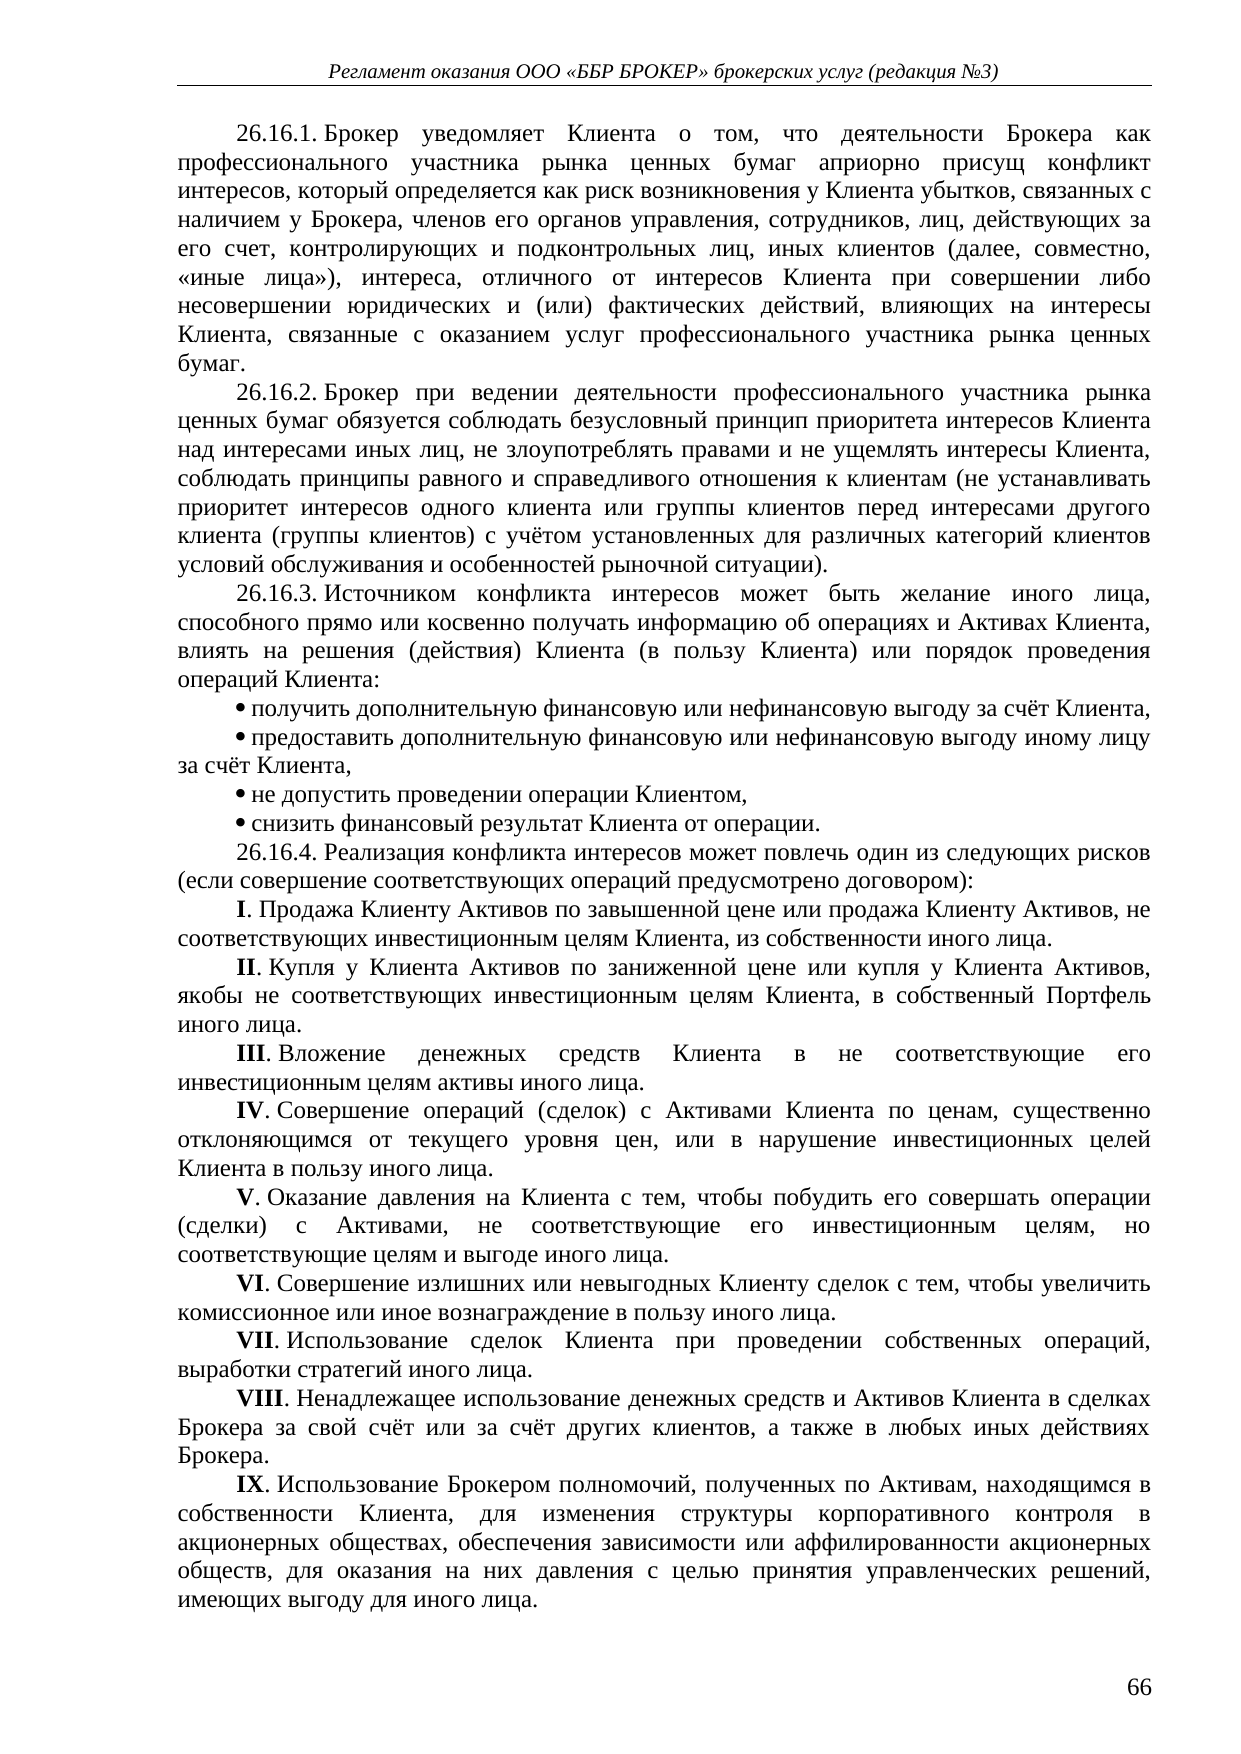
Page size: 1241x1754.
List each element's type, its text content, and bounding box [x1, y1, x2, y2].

text IV. Совершение операций (сделок) с Активами Клиента по ценам, существенно отклоняющимся от текущего уровня цен, или в нарушение инвестиционных целей Клиента в пользу иного лица. [177, 1096, 1152, 1182]
text II. Купля у Клиента Активов по заниженной цене или купля у Клиента Активов, якобы не соответствующих инвестиционным целям Клиента, в собственный Портфель иного лица. [177, 952, 1152, 1038]
text 26.16.4. Реализация конфликта интересов может повлечь один из следующих рисков (если совершение соответствующих операций предусмотрено договором): [177, 837, 1152, 894]
text VI. Совершение излишних или невыгодных Клиенту сделок с тем, чтобы увеличить комиссионное или иное вознаграждение в пользу иного лица. [177, 1268, 1152, 1326]
text 26.16.3. Источником конфликта интересов может быть желание иного лица, способного прямо или косвенно получать информацию об операциях и Активах Клиента, влиять на решения (действия) Клиента (в пользу Клиента) или порядок проведения операций Клиента: [177, 578, 1152, 693]
text 26.16.2. Брокер при ведении деятельности профессионального участника рынка ценных бумаг обязуется соблюдать безусловный принцип приоритета интересов Клиента над интересами иных лиц, не злоупотреблять правами и не ущемлять интересы Клиента, соблюдать принципы равного и справедливого отношения к клиентам (не устанавливать приоритет интересов одного клиента или группы клиентов перед интересами другого клиента (группы клиентов) с учётом установленных для различных категорий клиентов условий обслуживания и особенностей рыночной ситуации). [177, 377, 1152, 578]
text VIII. Ненадлежащее использование денежных средств и Активов Клиента в сделках Брокера за свой счёт или за счёт других клиентов, а также в любых иных действиях Брокера. [177, 1383, 1152, 1469]
text I. Продажа Клиенту Активов по завышенной цене или продажа Клиенту Активов, не соответствующих инвестиционным целям Клиента, из собственности иного лица. [177, 894, 1152, 952]
list предоставить дополнительную финансовую или нефинансовую выгоду иному лицу за счёт Клиента, [177, 722, 1152, 779]
text III. Вложение денежных средств Клиента в не соответствующие его инвестиционным целям активы иного лица. [177, 1038, 1152, 1096]
text VII. Использование сделок Клиента при проведении собственных операций, выработки стратегий иного лица. [177, 1326, 1152, 1383]
list не допустить проведении операции Клиентом, [177, 779, 1152, 808]
text IX. Использование Брокером полномочий, полученных по Активам, находящимся в собственности Клиента, для изменения структуры корпоративного контроля в акционерных обществах, обеспечения зависимости или аффилированности акционерных обществ, для оказания на них давления с целью принятия управленческих решений, имеющих выгоду для иного лица. [177, 1469, 1152, 1613]
text 26.16.1. Брокер уведомляет Клиента о том, что деятельности Брокера как профессионального участника рынка ценных бумаг априорно присущ конфликт интересов, который определяется как риск возникновения у Клиента убытков, связанных с наличием у Брокера, членов его органов управления, сотрудников, лиц, действующих за его счет, контролирующих и подконтрольных лиц, иных клиентов (далее, совместно, «иные лица»), интереса, отличного от интересов Клиента при совершении либо несовершении юридических и (или) фактических действий, влияющих на интересы Клиента, связанные с оказанием услуг профессионального участника рынка ценных бумаг. [177, 118, 1152, 377]
list снизить финансовый результат Клиента от операции. [177, 808, 1152, 837]
list получить дополнительную финансовую или нефинансовую выгоду за счёт Клиента, [177, 693, 1152, 722]
text V. Оказание давления на Клиента с тем, чтобы побудить его совершать операции (сделки) с Активами, не соответствующие его инвестиционным целям, но соответствующие целям и выгоде иного лица. [177, 1182, 1152, 1268]
